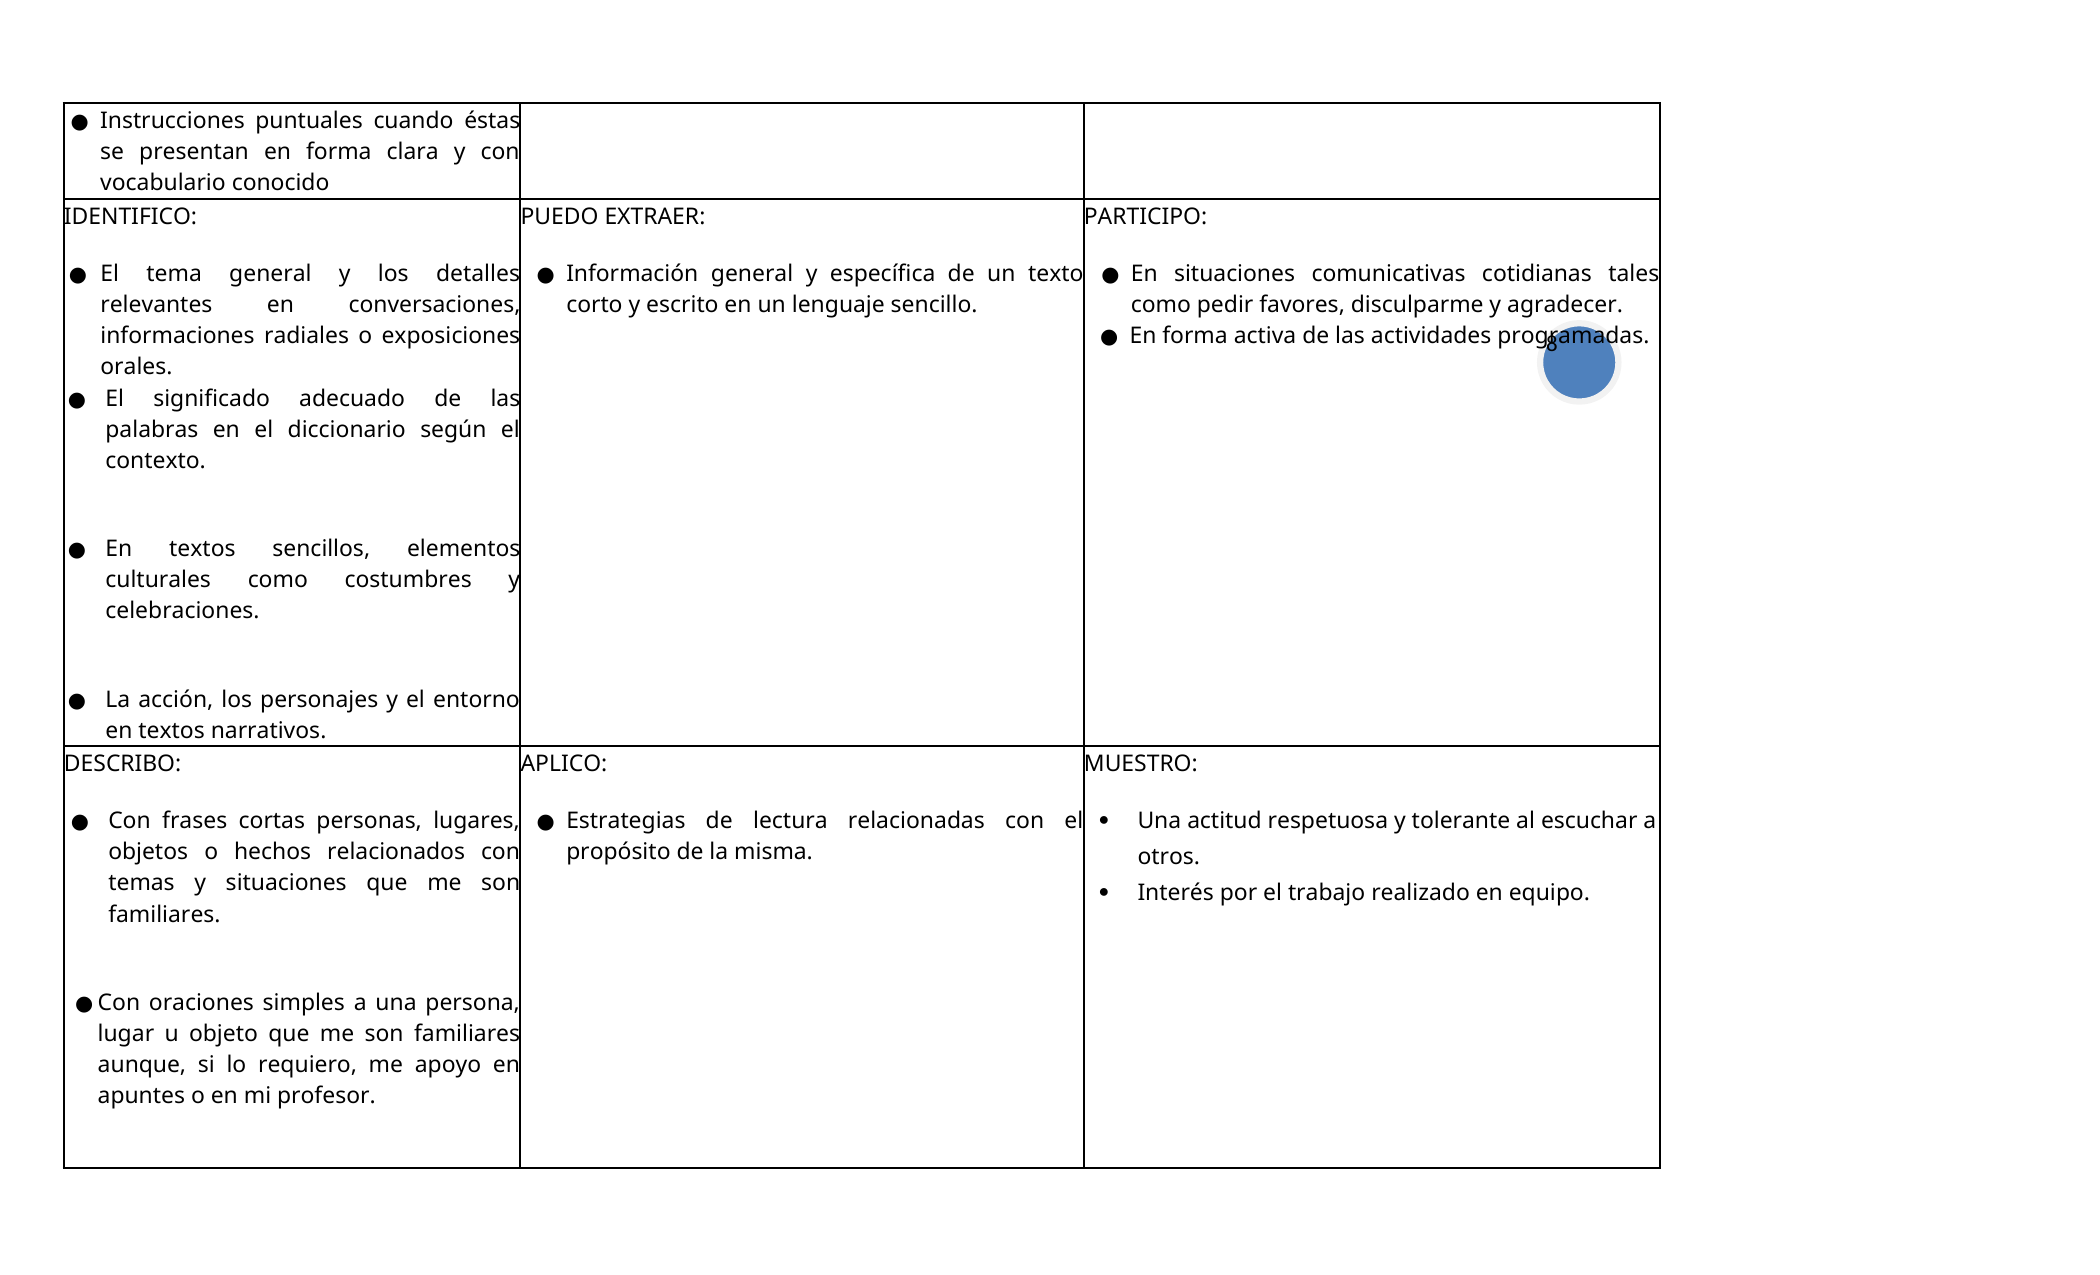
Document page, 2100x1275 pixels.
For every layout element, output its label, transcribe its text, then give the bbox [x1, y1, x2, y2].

table_cell PARTICIPO: En situaciones comunicativas cotidianas tales como pedir favores, disculparme y agradecer. En forma activa de las actividades programadas. [1085, 200, 1659, 745]
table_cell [65, 104, 519, 198]
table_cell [65, 747, 519, 1167]
table_cell PUEDO EXTRAER: Información general y específica de un texto corto y escrito en un lenguaje sencillo. [521, 200, 1083, 745]
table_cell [1085, 747, 1659, 1167]
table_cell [521, 104, 1083, 198]
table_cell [1085, 104, 1659, 198]
table_cell IDENTIFICO: El tema general y los detalles relevantes en conversaciones, informaciones radiales o exposiciones orales. El significado adecuado de las palabras en el diccionario según el contexto. En textos sencillos, elementos culturales como costumbres y celebraciones. La acción, los personajes y el entorno en textos narrativos. [65, 200, 519, 745]
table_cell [521, 747, 1083, 1167]
